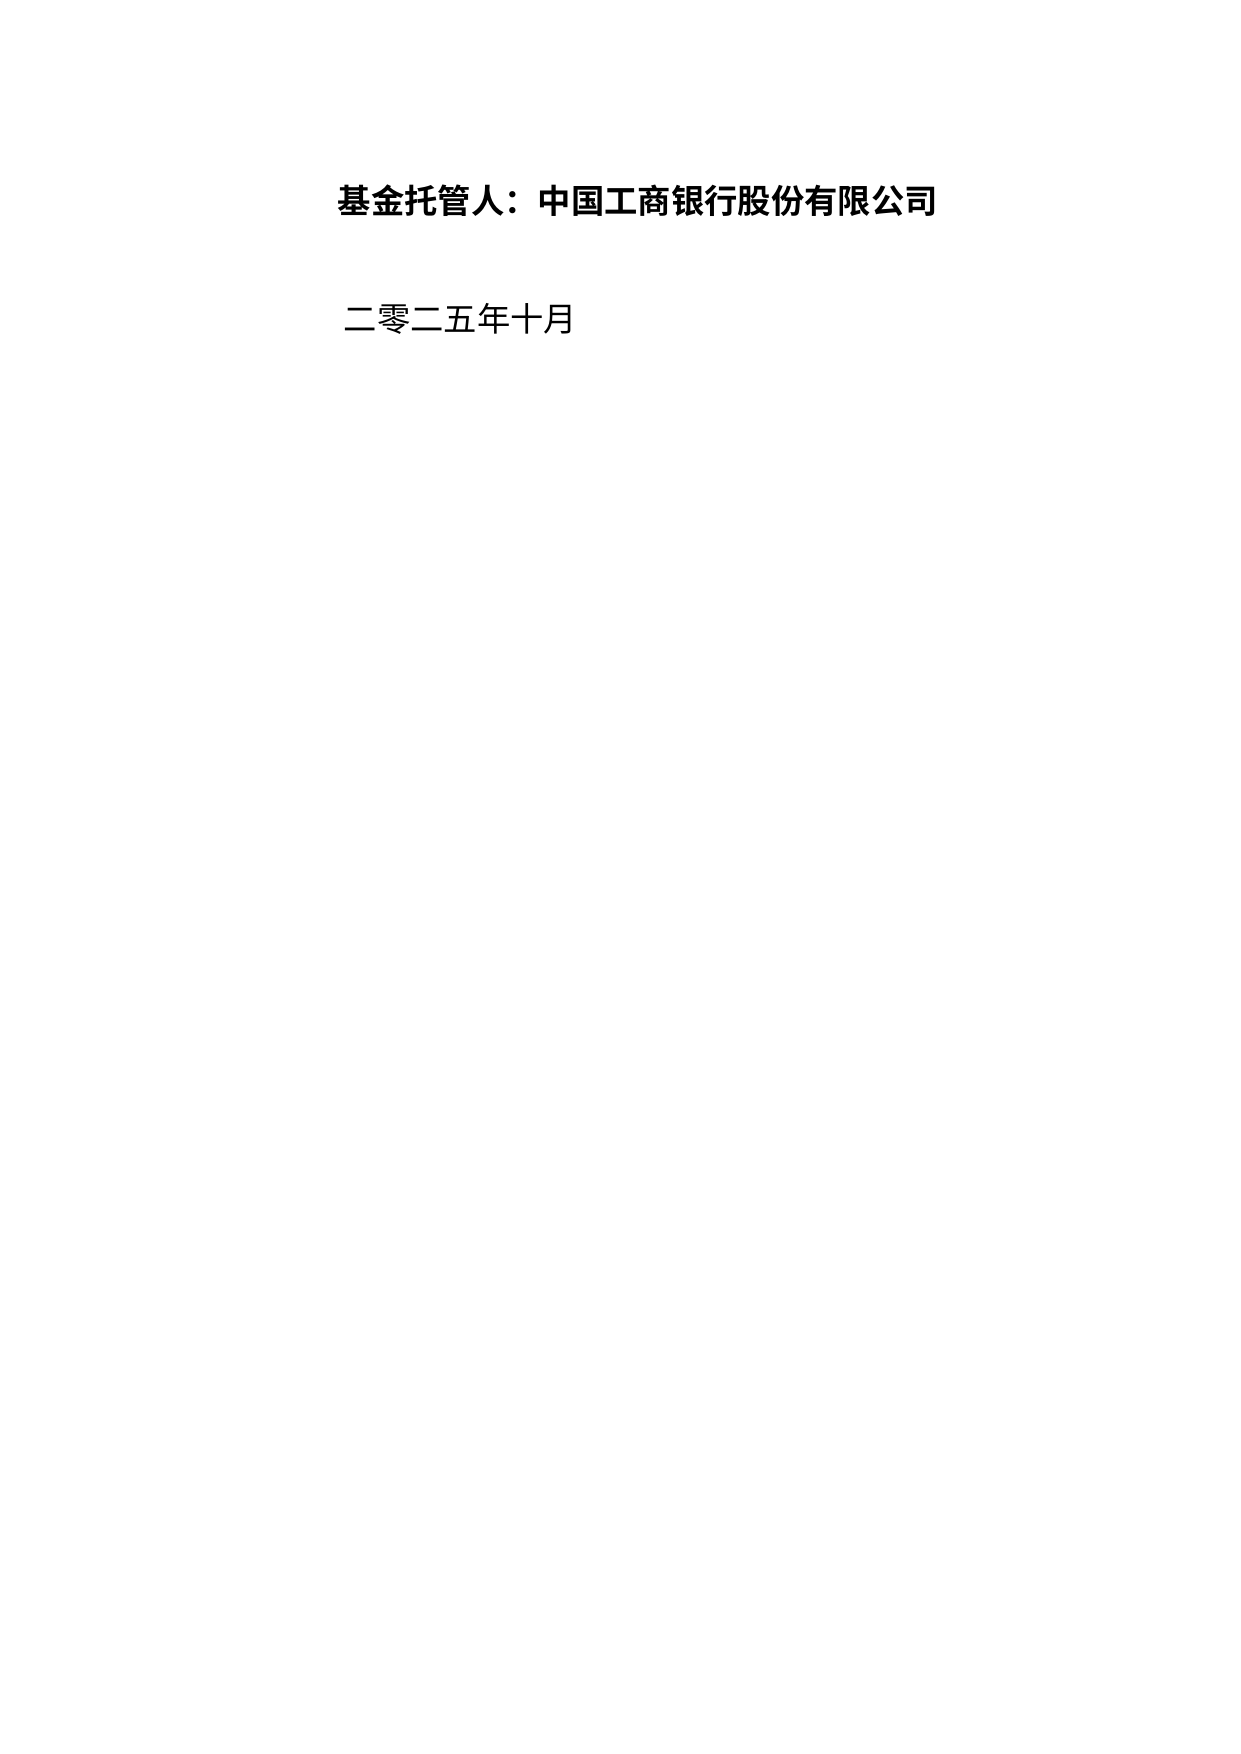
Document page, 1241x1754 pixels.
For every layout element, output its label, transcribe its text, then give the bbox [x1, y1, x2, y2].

text 二零二五年十月 [188, 270, 1052, 363]
text 基金托管人：中国工商银行股份有限公司 [338, 153, 1052, 246]
